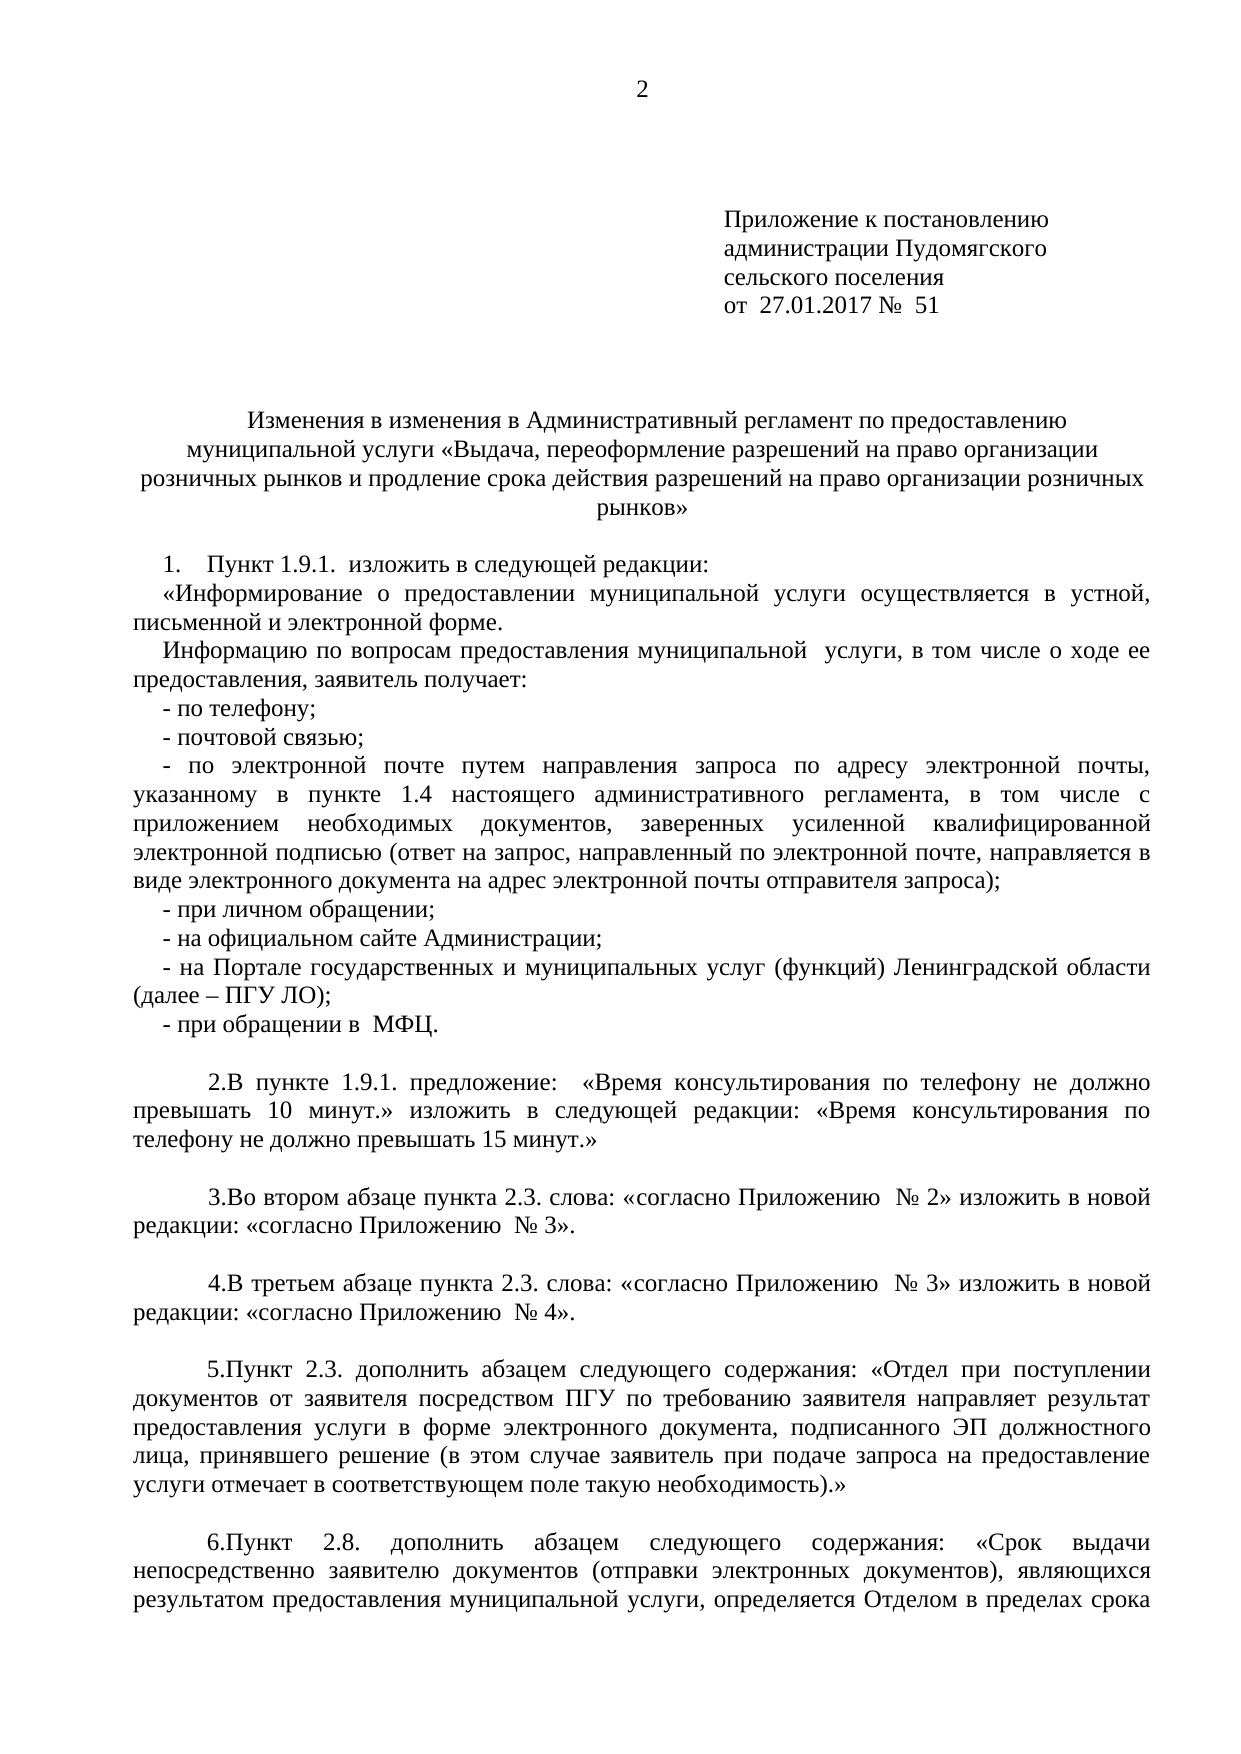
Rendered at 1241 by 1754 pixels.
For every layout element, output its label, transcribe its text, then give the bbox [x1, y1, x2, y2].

text 4.В третьем абзаце пункта 2.3. слова: «согласно Приложению № 3» изложить в новой редакции: «согласно Приложению № 4». [133, 1268, 1152, 1326]
text - на Портале государственных и муниципальных услуг (функций) Ленинградской области (далее – ПГУ ЛО); [133, 952, 1152, 1009]
text - на официальном сайте Администрации; [133, 923, 1152, 952]
text администрации Пудомягского [723, 233, 1152, 262]
list Пункт 1.9.1. изложить в следующей редакции: [133, 549, 1152, 578]
text Приложение к постановлению [723, 204, 1152, 233]
text - почтовой связью; [133, 722, 1152, 751]
text - при обращении в МФЦ. [133, 1009, 1152, 1038]
text Изменения в изменения в Административный регламент по предоставлению муниципальной услуги «Выдача, переоформление разрешений на право организации розничных рынков и продление срока действия разрешений на право организации розничных рынков» [133, 406, 1152, 521]
text - при личном обращении; [133, 894, 1152, 923]
text от 27.01.2017 № 51 [723, 291, 1152, 319]
text 2.В пункте 1.9.1. предложение: «Время консультирования по телефону не должно превышать 10 минут.» изложить в следующей редакции: «Время консультирования по телефону не должно превышать 15 минут.» [133, 1067, 1152, 1153]
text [133, 1527, 1152, 1613]
text - по телефону; [133, 693, 1152, 722]
text 5.Пункт 2.3. дополнить абзацем следующего содержания: «Отдел при поступлении документов от заявителя посредством ПГУ по требованию заявителя направляет результат предоставления услуги в форме электронного документа, подписанного ЭП должностного лица, принявшего решение (в этом случае заявитель при подаче запроса на предоставление услуги отмечает в соответствующем поле такую необходимость).» [133, 1354, 1152, 1498]
text 3.Во втором абзаце пункта 2.3. слова: «согласно Приложению № 2» изложить в новой редакции: «согласно Приложению № 3». [133, 1182, 1152, 1239]
text сельского поселения [723, 262, 1152, 291]
text - по электронной почте путем направления запроса по адресу электронной почты, указанному в пункте 1.4 настоящего административного регламента, в том числе с приложением необходимых документов, заверенных усиленной квалифицированной электронной подписью (ответ на запрос, направленный по электронной почте, направляется в виде электронного документа на адрес электронной почты отправителя запроса); [133, 751, 1152, 894]
text Информацию по вопросам предоставления муниципальной услуги, в том числе о ходе ее предоставления, заявитель получает: [133, 636, 1152, 693]
text «Информирование о предоставлении муниципальной услуги осуществляется в устной, письменной и электронной форме. [133, 578, 1152, 636]
